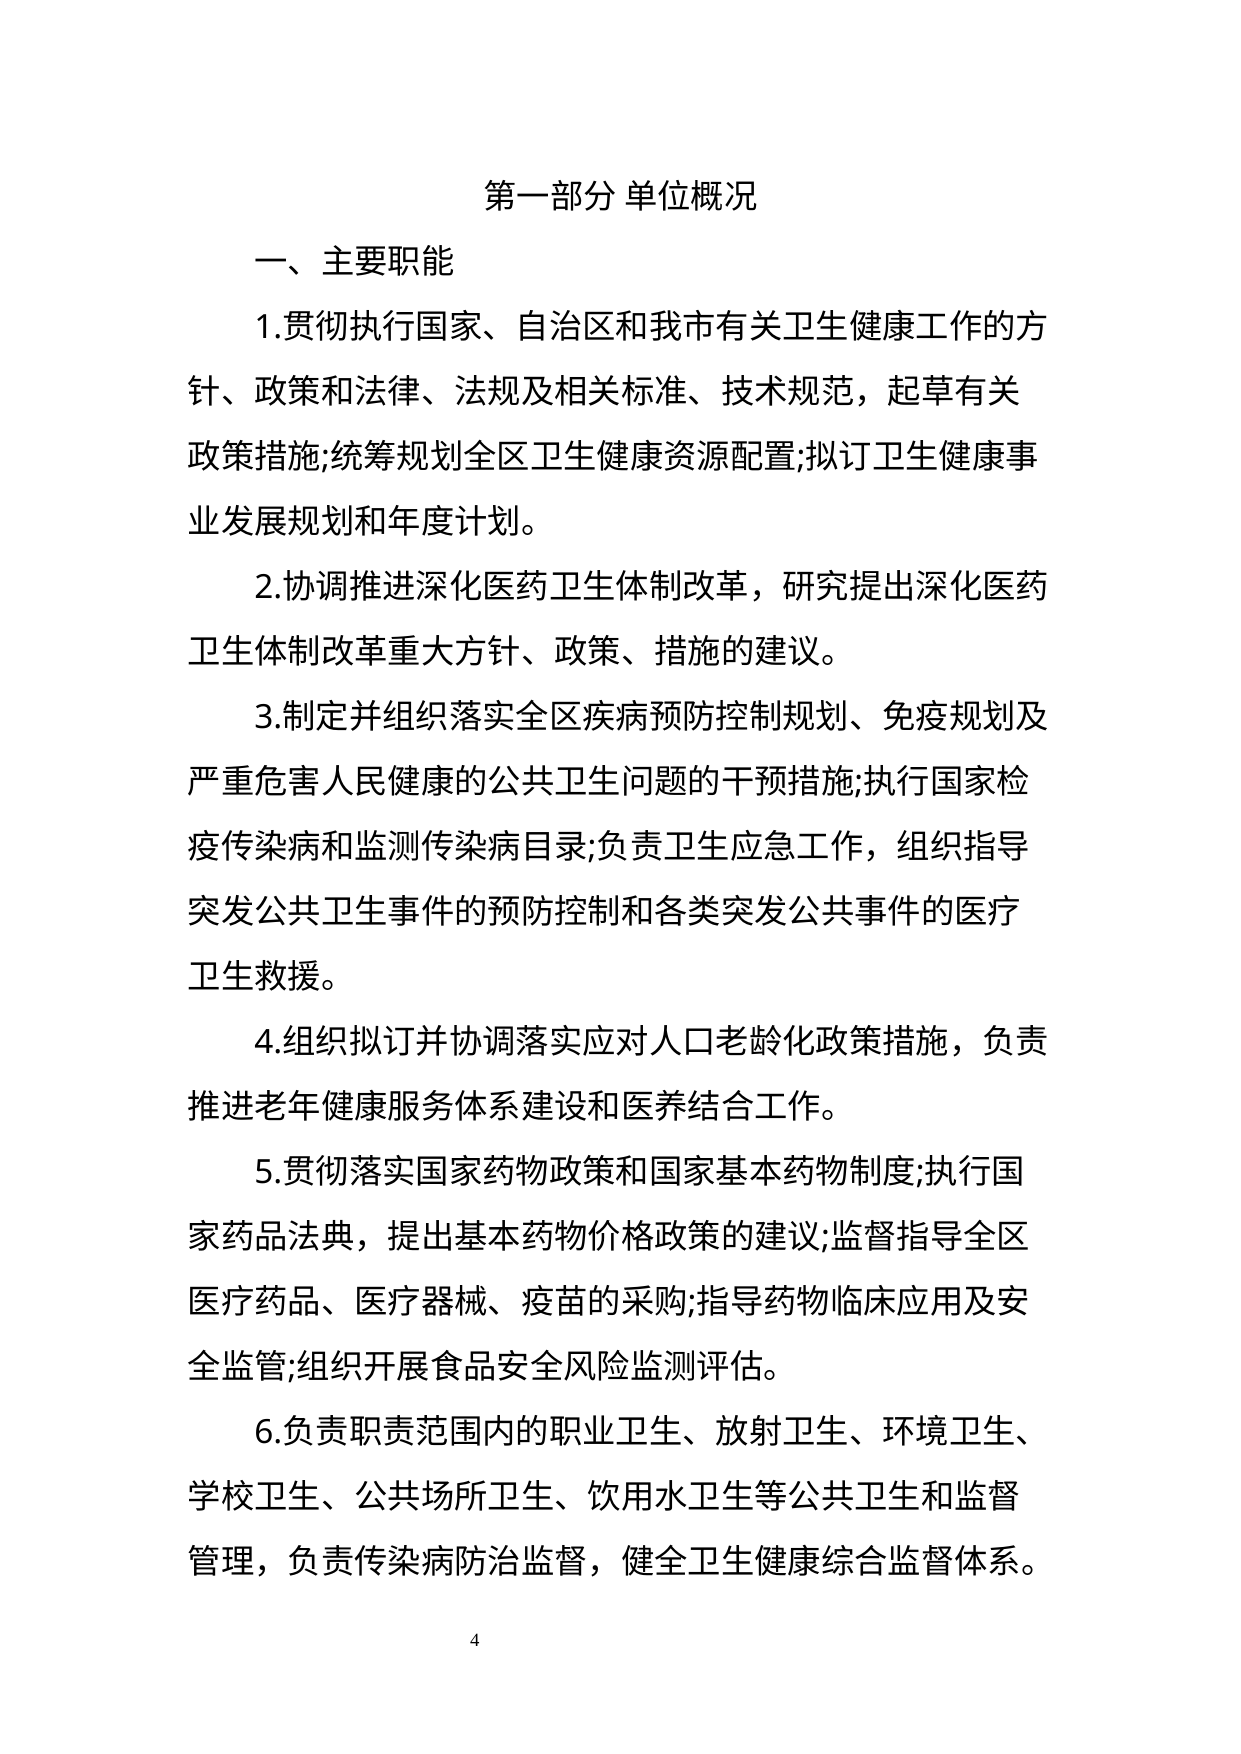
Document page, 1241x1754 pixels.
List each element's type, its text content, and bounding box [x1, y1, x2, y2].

text 4.组织拟订并协调落实应对人口老龄化政策措施，负责推进老年健康服务体系建设和医养结合工作。 [187, 1007, 1053, 1137]
text 3.制定并组织落实全区疾病预防控制规划、免疫规划及严重危害人民健康的公共卫生问题的干预措施;执行国家检疫传染病和监测传染病目录;负责卫生应急工作，组织指导突发公共卫生事件的预防控制和各类突发公共事件的医疗卫生救援。 [187, 682, 1053, 1007]
text 2.协调推进深化医药卫生体制改革，研究提出深化医药卫生体制改革重大方针、政策、措施的建议。 [187, 552, 1053, 682]
text 一、主要职能 [187, 227, 1053, 292]
text 1.贯彻执行国家、自治区和我市有关卫生健康工作的方针、政策和法律、法规及相关标准、技术规范，起草有关政策措施;统筹规划全区卫生健康资源配置;拟订卫生健康事业发展规划和年度计划。 [187, 292, 1053, 552]
text 第一部分 单位概况 [187, 162, 1053, 227]
text 5.贯彻落实国家药物政策和国家基本药物制度;执行国家药品法典，提出基本药物价格政策的建议;监督指导全区医疗药品、医疗器械、疫苗的采购;指导药物临床应用及安全监管;组织开展食品安全风险监测评估。 [187, 1137, 1053, 1397]
text 6.负责职责范围内的职业卫生、放射卫生、环境卫生、学校卫生、公共场所卫生、饮用水卫生等公共卫生和监督管理，负责传染病防治监督，健全卫生健康综合监督体系。 [187, 1397, 1053, 1592]
